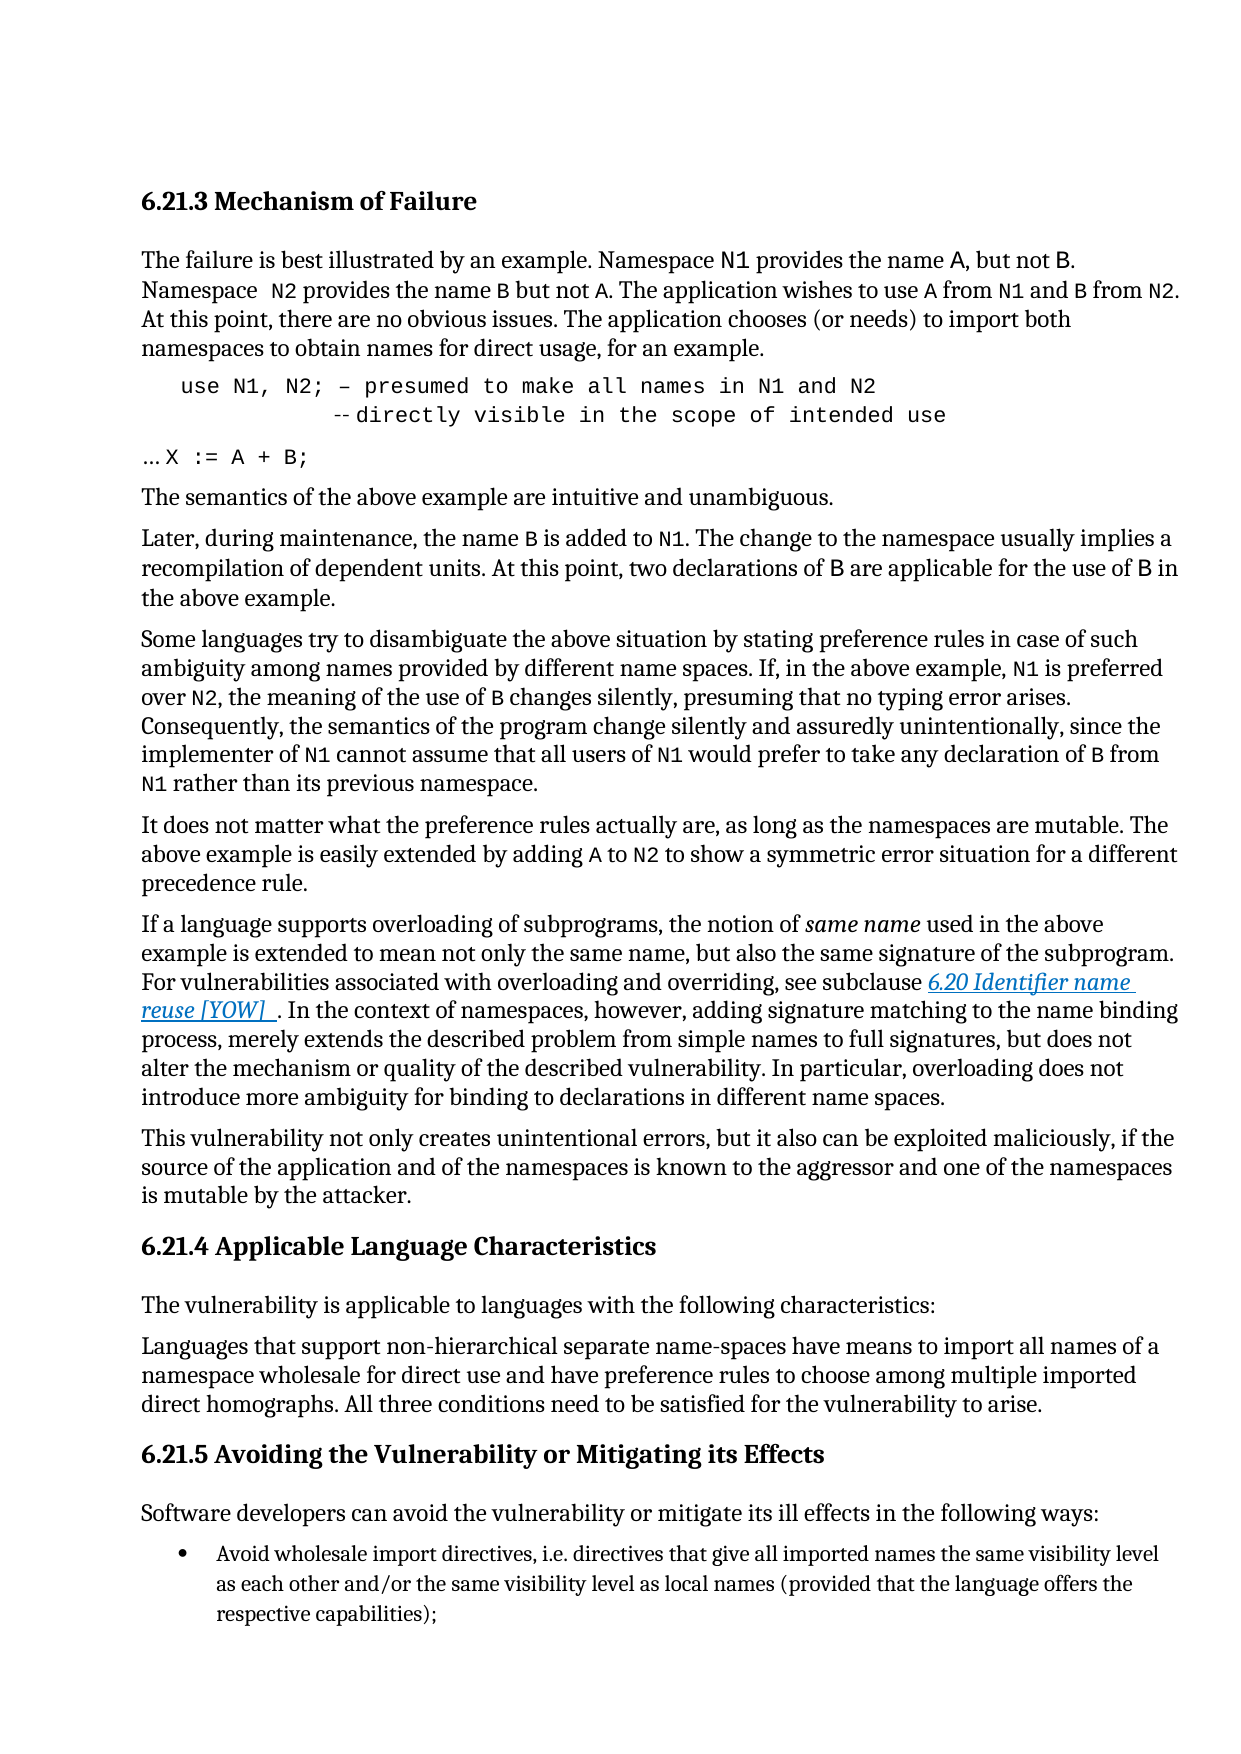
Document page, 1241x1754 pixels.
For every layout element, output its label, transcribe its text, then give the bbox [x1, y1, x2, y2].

subtitle 6.21.5 Avoiding the Vulnerability or Mitigating its Effects [141, 1439, 1182, 1470]
text The semantics of the above example are intuitive and unambiguous. [141, 483, 1182, 512]
text It does not matter what the preference rules actually are, as long as the namespaces are mutable. The above example is easily extended by adding A to N2 to show a symmetric error situation for a different precedence rule. [141, 811, 1182, 897]
text Some languages try to disambiguate the above situation by stating preference rules in case of such ambiguity among names provided by different name spaces. If, in the above example, N1 is preferred over N2, the meaning of the use of B changes silently, presuming that no typing error arises. Consequently, the semantics of the program change silently and assuredly unintentionally, since the implementer of N1 cannot assume that all users of N1 would prefer to take any declaration of B from N1 rather than its previous namespace. [141, 625, 1182, 798]
text use N1, N2; – presumed to make all names in N1 and N2 -- directly visible in the scope of intended use [141, 375, 1182, 429]
text The failure is best illustrated by an example. Namespace N1 provides the name A, but not B. Namespace N2 provides the name B but not A. The application wishes to use A from N1 and B from N2. At this point, there are no obvious issues. The application chooses (or needs) to import both namespaces to obtain names for direct usage, for an example. [141, 246, 1182, 363]
text If a language supports overloading of subprograms, the notion of same name used in the above example is extended to mean not only the same name, but also the same signature of the subprogram. For vulnerabilities associated with overloading and overriding, see subclause 6.20 Identifier name reuse [YOW]. In the context of namespaces, however, adding signature matching to the name binding process, merely extends the described problem from simple names to full signatures, but does not alter the mechanism or quality of the described vulnerability. In particular, overloading does not introduce more ambiguity for binding to declarations in different name spaces. [141, 910, 1182, 1111]
text Languages that support non-hierarchical separate name-spaces have means to import all names of a namespace wholesale for direct use and have preference rules to choose among multiple imported direct homographs. All three conditions need to be satisfied for the vulnerability to arise. [141, 1332, 1182, 1418]
list Avoid wholesale import directives, i.e. directives that give all imported names the same visibility level as each other and/or the same visibility level as local names (provided that the language offers the respective capabilities); [178, 1541, 1182, 1627]
text … X := A + B; [141, 442, 1182, 471]
subtitle 6.21.4 Applicable Language Characteristics [141, 1231, 1182, 1262]
text Software developers can avoid the vulnerability or mitigate its ill effects in the following ways: [141, 1499, 1182, 1528]
text The vulnerability is applicable to languages with the following characteristics: [141, 1291, 1182, 1320]
text This vulnerability not only creates unintentional errors, but it also can be exploited maliciously, if the source of the application and of the namespaces is known to the aggressor and one of the namespaces is mutable by the attacker. [141, 1124, 1182, 1210]
text Later, during maintenance, the name B is added to N1. The change to the namespace usually implies a recompilation of dependent units. At this point, two declarations of B are applicable for the use of B in the above example. [141, 524, 1182, 612]
subtitle 6.21.3 Mechanism of Failure [141, 186, 1182, 217]
